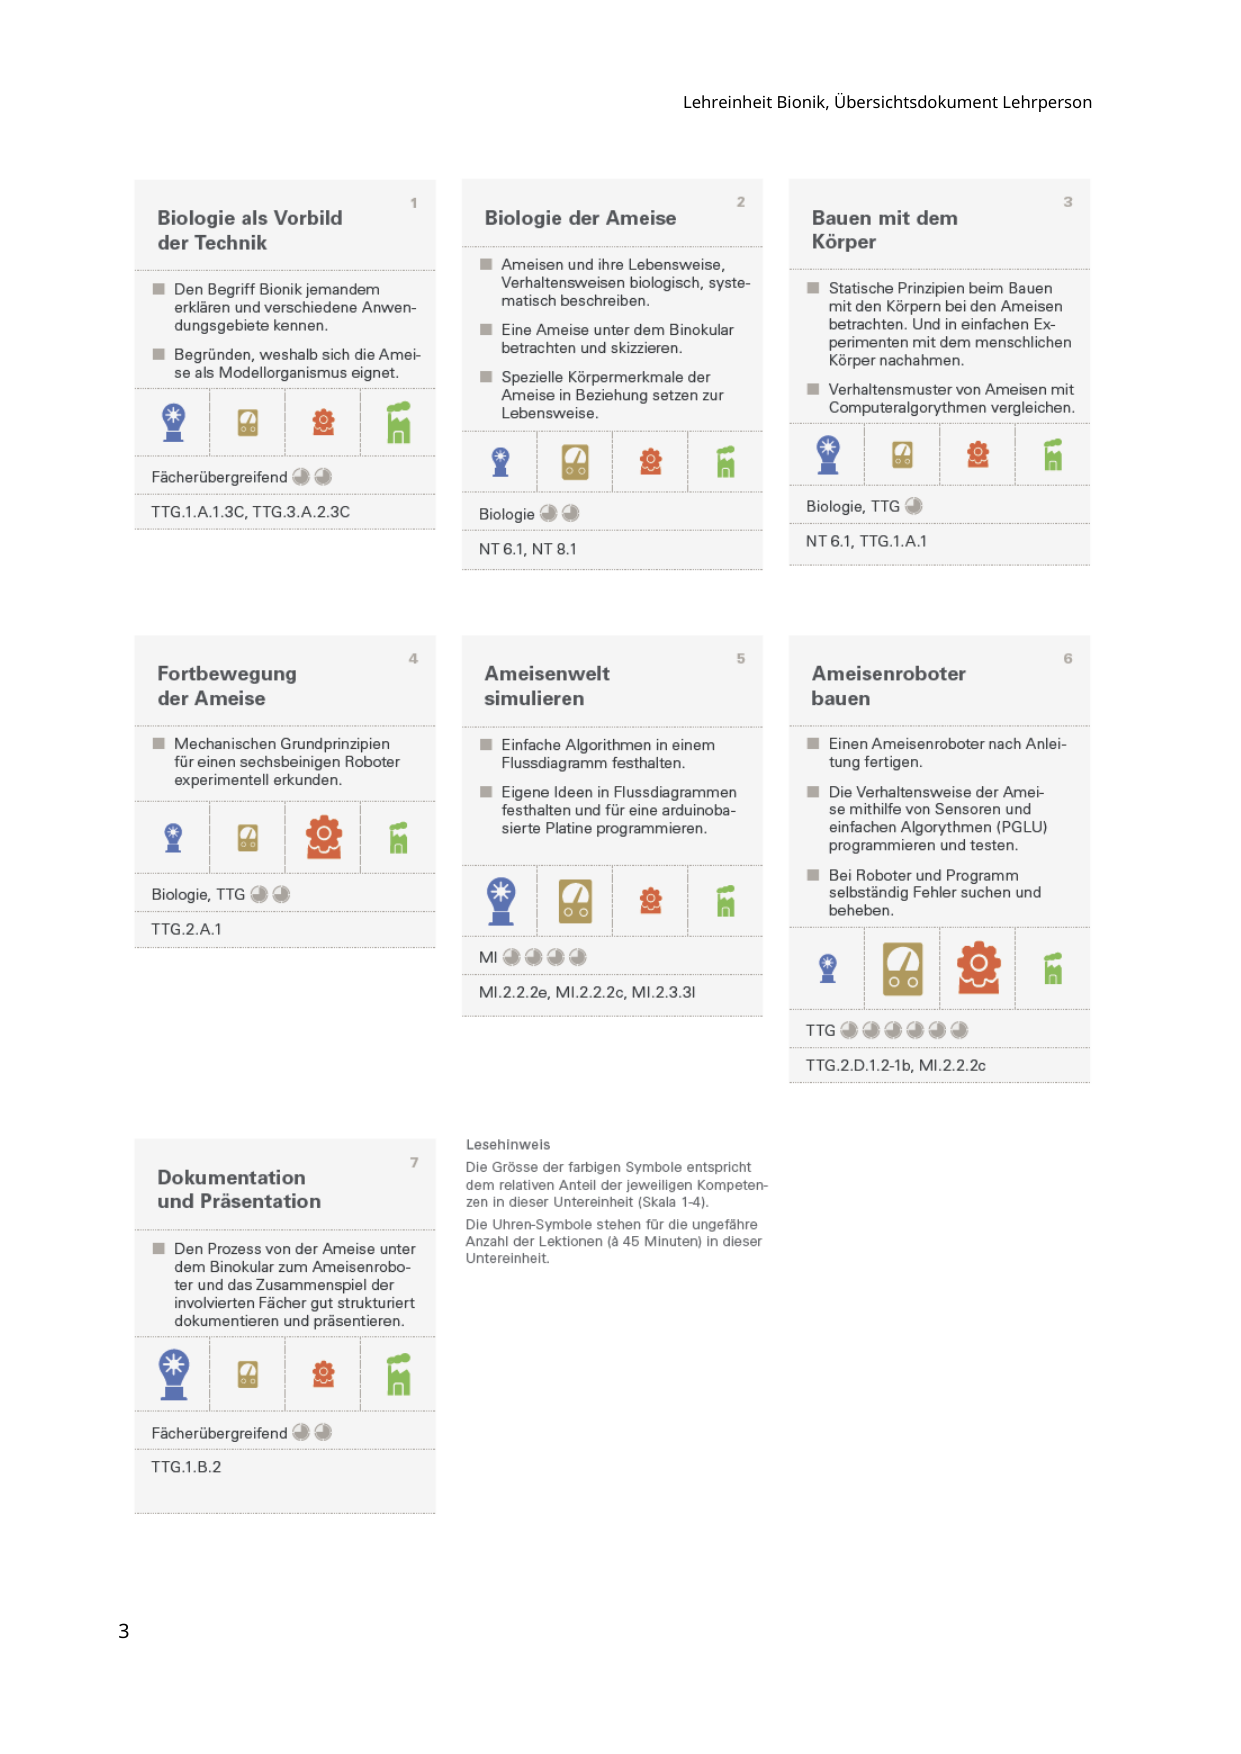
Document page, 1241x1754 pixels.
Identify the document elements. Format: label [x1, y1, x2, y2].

picture [118, 163, 1117, 1532]
